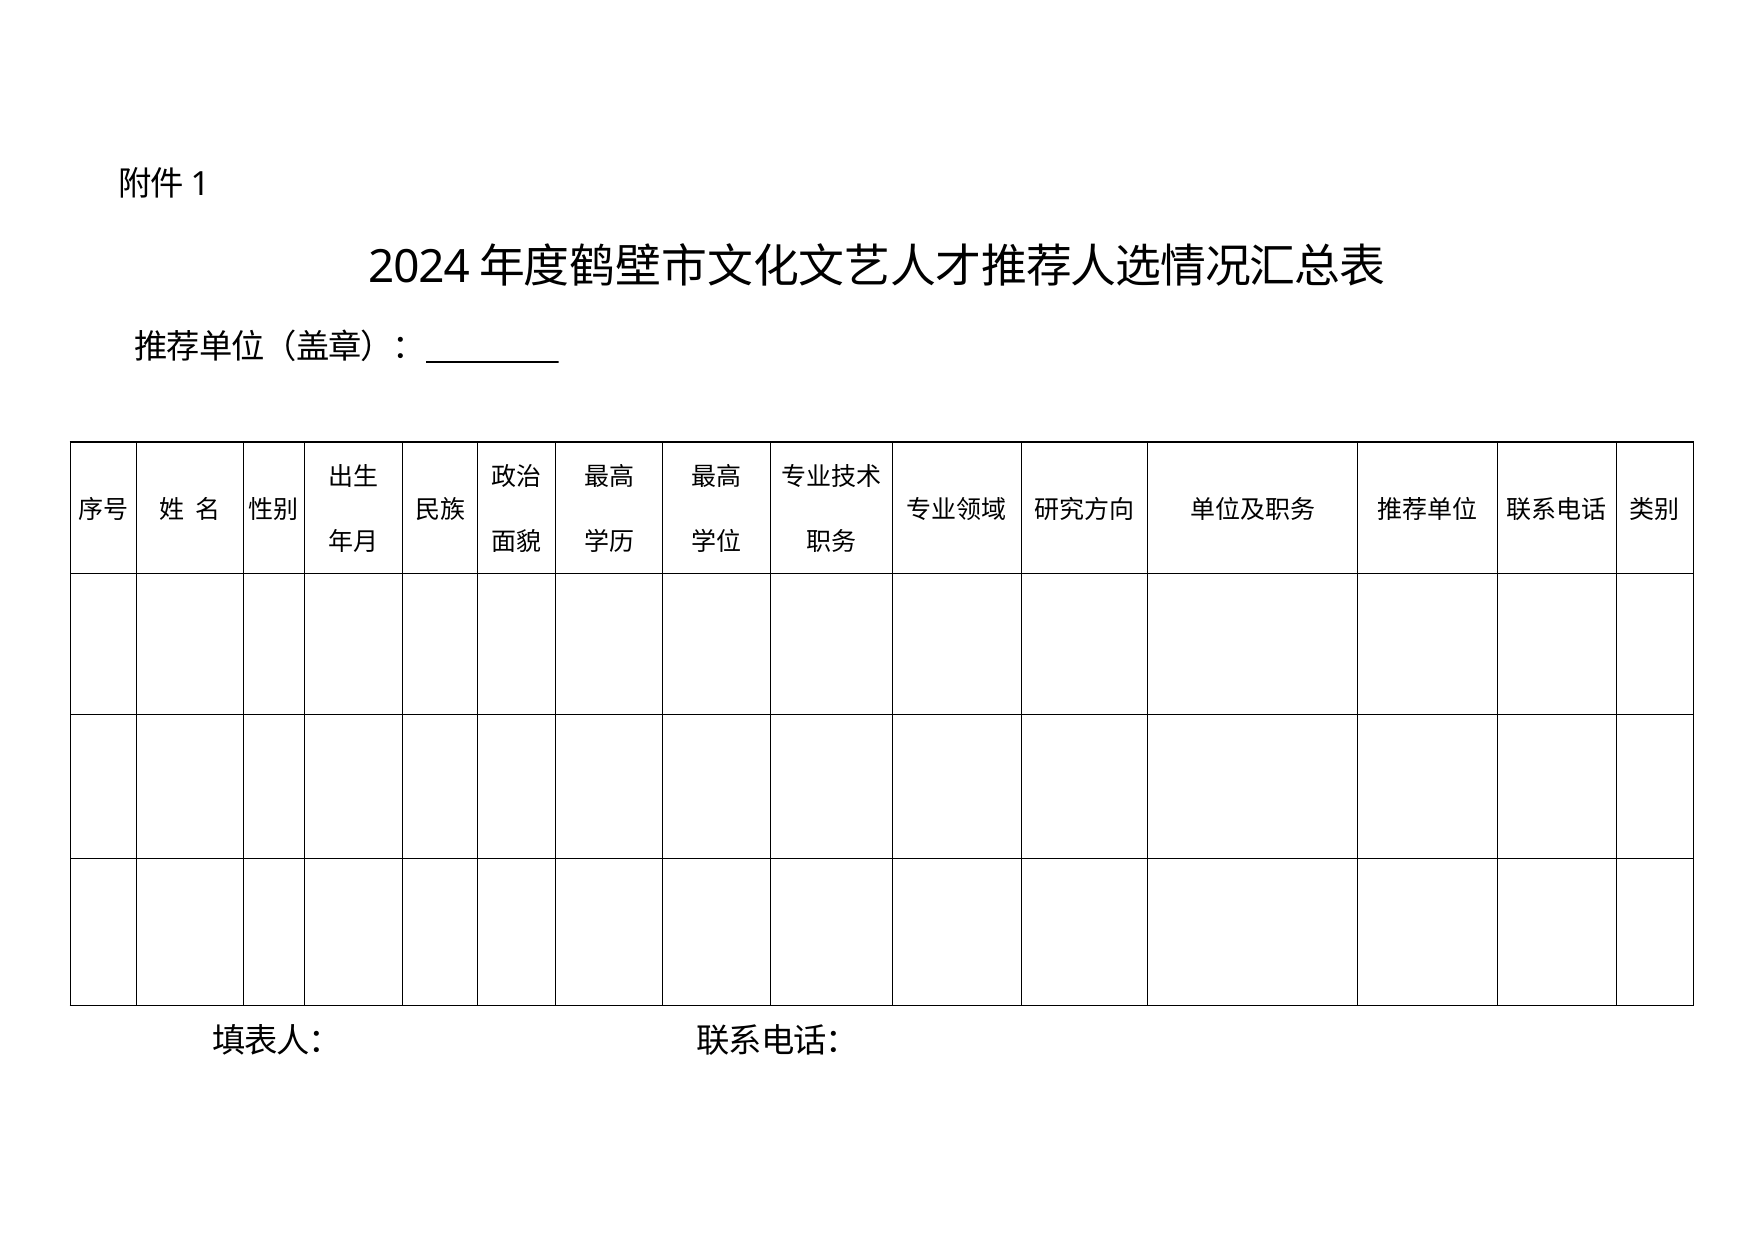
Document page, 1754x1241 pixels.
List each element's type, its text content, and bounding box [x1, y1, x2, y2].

table_cell [1498, 859, 1616, 1005]
text 填表人： 联系电话： [118, 1006, 1636, 1071]
table_cell [71, 859, 136, 1005]
table_cell [556, 574, 662, 714]
table_cell [1358, 574, 1497, 714]
table_cell [663, 859, 770, 1005]
table_header 专业技术 职务 [771, 443, 892, 572]
table_cell [137, 574, 243, 714]
table_cell [478, 715, 555, 858]
table_cell [403, 859, 477, 1005]
table_cell [71, 574, 136, 714]
table_cell [556, 859, 662, 1005]
table_cell [663, 574, 770, 714]
table_header 最高 学位 [663, 443, 770, 572]
text 附件1 [118, 149, 1636, 214]
table_header 单位及职务 [1148, 443, 1357, 572]
table_cell [478, 859, 555, 1005]
table_cell [403, 574, 477, 714]
table_cell [137, 715, 243, 858]
text 推荐单位（盖章）： [118, 311, 1636, 376]
table_cell [771, 715, 892, 858]
table_cell [771, 574, 892, 714]
table_cell [1022, 574, 1147, 714]
table_cell [244, 715, 304, 858]
table_cell [244, 859, 304, 1005]
table_cell [305, 859, 402, 1005]
table_cell [1148, 715, 1357, 858]
table_header 姓 名 [137, 443, 243, 572]
table_header 政治 面貌 [478, 443, 555, 572]
table_cell [244, 574, 304, 714]
table_cell [893, 859, 1021, 1005]
table_cell [403, 715, 477, 858]
table_header 研究方向 [1022, 443, 1147, 572]
table_cell [1022, 859, 1147, 1005]
table_cell [1498, 574, 1616, 714]
table_cell [305, 574, 402, 714]
table_header 联系电话 [1498, 443, 1616, 572]
table_cell [1148, 859, 1357, 1005]
table_cell [137, 859, 243, 1005]
table_cell [1617, 574, 1693, 714]
table_cell [305, 715, 402, 858]
table_header 类别 [1617, 443, 1693, 572]
table_cell [556, 715, 662, 858]
table_cell [71, 715, 136, 858]
table_cell [893, 574, 1021, 714]
table_cell [893, 715, 1021, 858]
table_cell [1358, 859, 1497, 1005]
table_cell [478, 574, 555, 714]
table_header 推荐单位 [1358, 443, 1497, 572]
table_header 最高 学历 [556, 443, 662, 572]
table_cell [663, 715, 770, 858]
table_header 性别 [244, 443, 304, 572]
table_cell [1358, 715, 1497, 858]
table_cell [1498, 715, 1616, 858]
table_cell [771, 859, 892, 1005]
table_header 序号 [71, 443, 136, 572]
table_header 民族 [403, 443, 477, 572]
table_cell [1617, 859, 1693, 1005]
table_cell [1148, 574, 1357, 714]
table_cell [1617, 715, 1693, 858]
table_header 出生 年月 [305, 443, 402, 572]
text 2024年度鹤壁市文化文艺人才推荐人选情况汇总表 [118, 214, 1636, 311]
table_header 专业领域 [893, 443, 1021, 572]
table_cell [1022, 715, 1147, 858]
